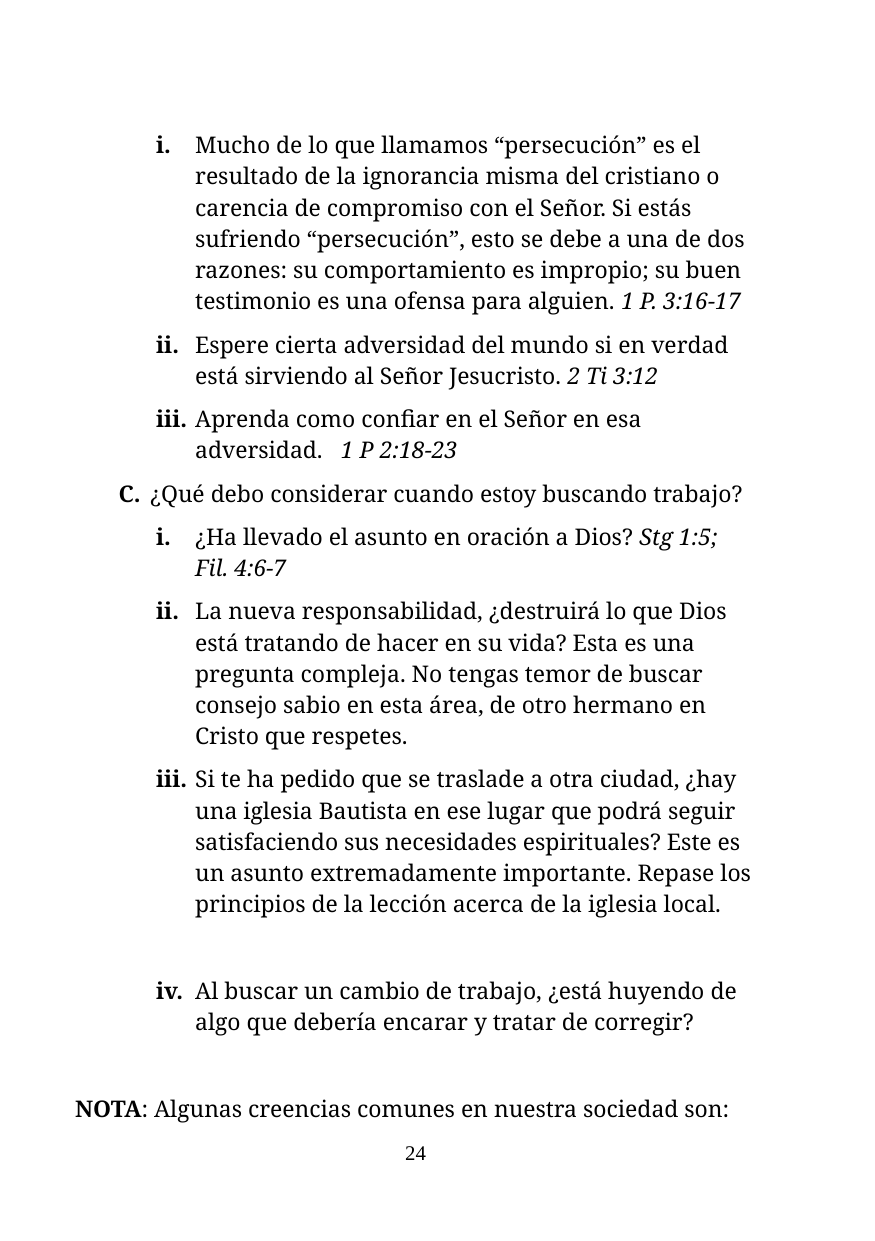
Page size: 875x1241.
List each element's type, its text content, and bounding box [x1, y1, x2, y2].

list Aprenda como confiar en el Señor en esa adversidad. 1 P 2:18-23 [150, 403, 756, 466]
list Mucho de lo que llamamos “persecución” es el resultado de la ignorancia misma del cristiano o carencia de compromiso con el Señor. Si estás sufriendo “persecución”, esto se debe a una de dos razones: su comportamiento es impropio; su buen testimonio es una ofensa para alguien. 1 P. 3:16-17 [150, 129, 756, 317]
list Al buscar un cambio de trabajo, ¿está huyendo de algo que debería encarar y tratar de corregir? [150, 975, 756, 1037]
list Si te ha pedido que se traslade a otra ciudad, ¿hay una iglesia Bautista en ese lugar que podrá seguir satisfaciendo sus necesidades espirituales? Este es un asunto extremadamente importante. Repase los principios de la lección acerca de la iglesia local. [150, 763, 756, 920]
list La nueva responsabilidad, ¿destruirá lo que Dios está tratando de hacer en su vida? Esta es una pregunta compleja. No tengas temor de buscar consejo sabio en esta área, de otro hermano en Cristo que respetes. [150, 595, 756, 751]
list ¿Ha llevado el asunto en oración a Dios? Stg 1:5; Fil. 4:6-7 [150, 521, 756, 583]
text NOTA: Algunas creencias comunes en nuestra sociedad son: [75, 1093, 756, 1124]
list ¿Qué debo considerar cuando estoy buscando trabajo? [112, 477, 756, 509]
list Espere cierta adversidad del mundo si en verdad está sirviendo al Señor Jesucristo. 2 Ti 3:12 [150, 328, 756, 391]
